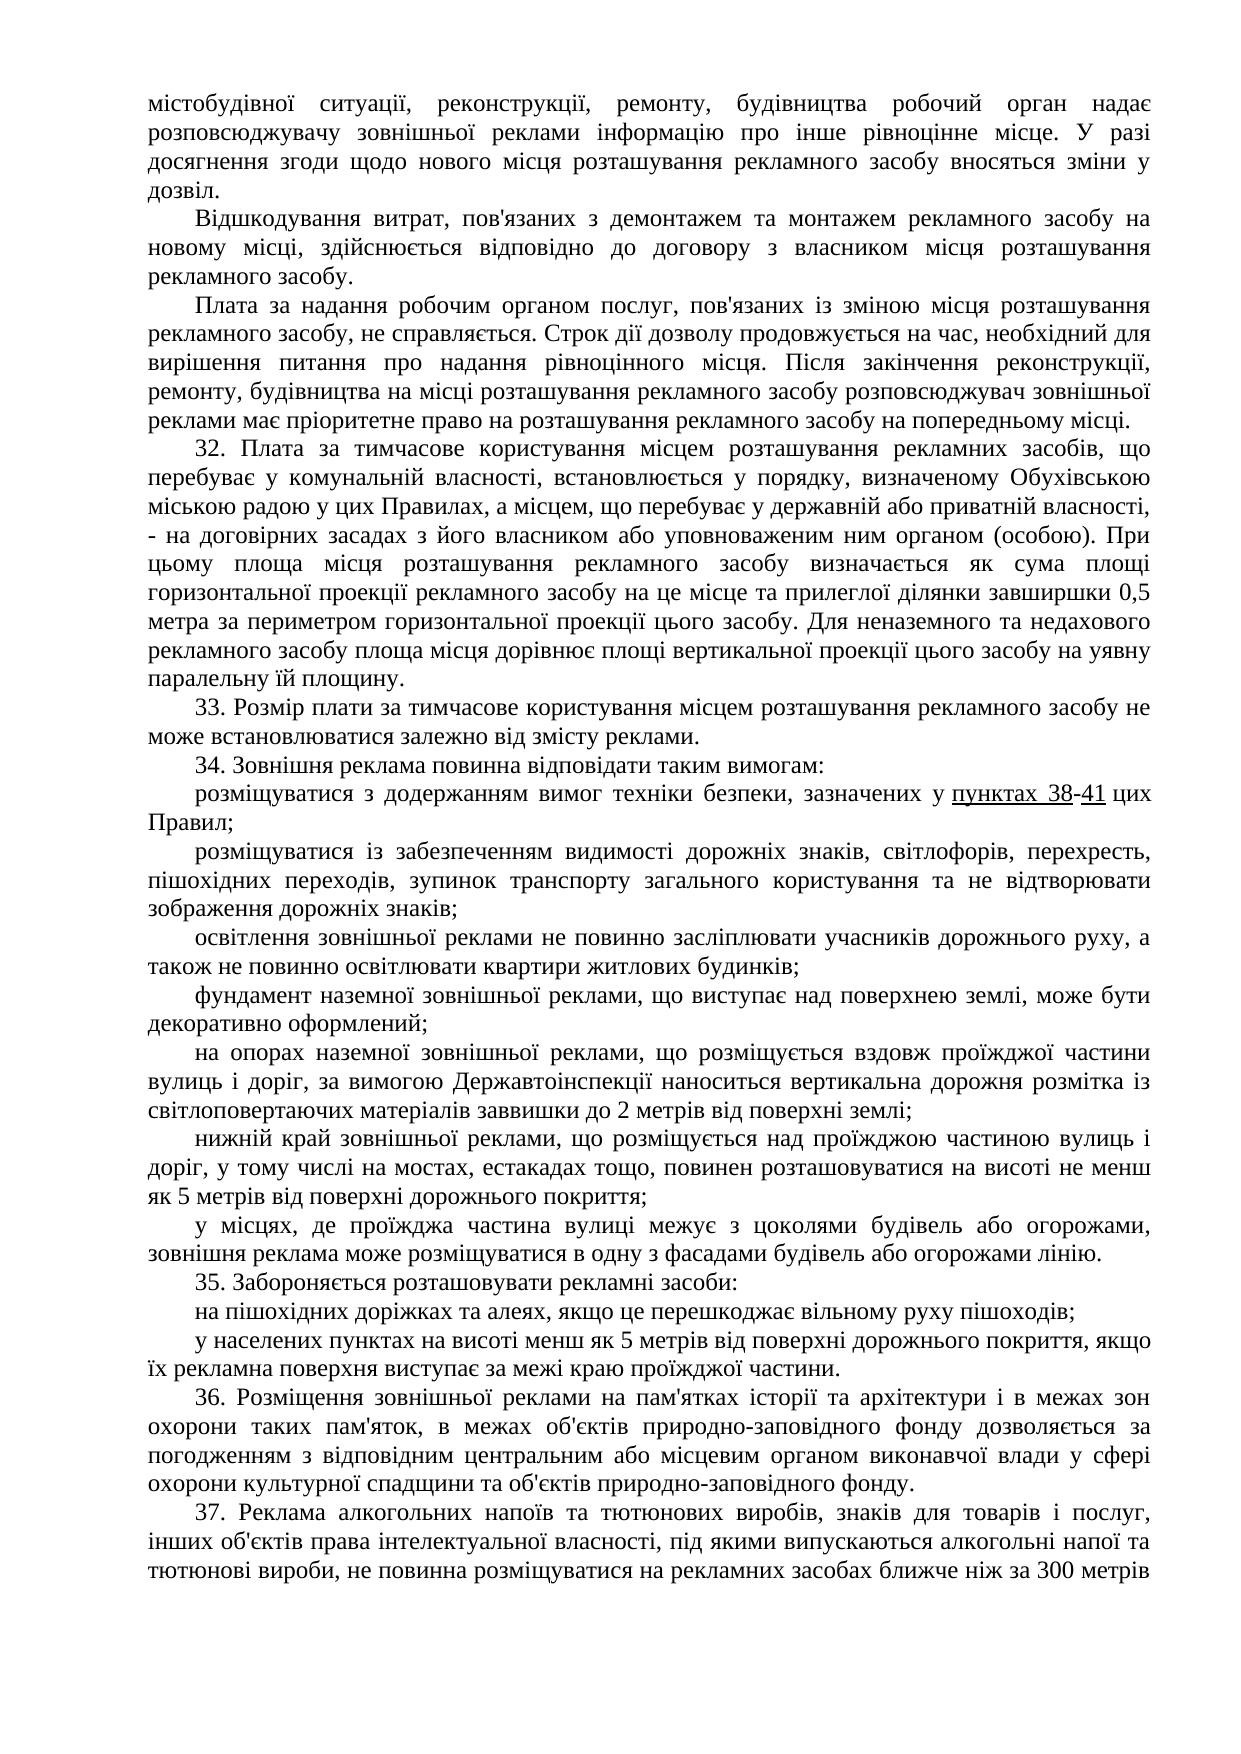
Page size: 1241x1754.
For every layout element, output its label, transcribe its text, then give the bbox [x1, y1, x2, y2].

text 32. Плата за тимчасове користування місцем розташування рекламних засобів, що перебуває у комунальній власності, встановлюється у порядку, визначеному Обухівською міською радою у цих Правилах, а місцем, що перебуває у державній або приватній власності, - на договірних засадах з його власником або уповноваженим ним органом (особою). При цьому площа місця розташування рекламного засобу визначається як сума площі горизонтальної проекції рекламного засобу на це місце та прилеглої ділянки завширшки 0,5 метра за периметром горизонтальної проекції цього засобу. Для неназемного та недахового рекламного засобу площа місця дорівнює площі вертикальної проекції цього засобу на уявну паралельну їй площину. [148, 433, 1152, 692]
text освітлення зовнішньої реклами не повинно засліплювати учасників дорожнього руху, а також не повинно освітлювати квартири житлових будинків; [148, 922, 1152, 980]
text 35. Забороняється розташовувати рекламні засоби: [148, 1267, 1152, 1296]
text на опорах наземної зовнішньої реклами, що розміщується вздовж проїжджої частини вулиць і доріг, за вимогою Державтоінспекції наноситься вертикальна дорожня розмітка із світлоповертаючих матеріалів заввишки до 2 метрів від поверхні землі; [148, 1037, 1152, 1123]
text фундамент наземної зовнішньої реклами, що виступає над поверхнею землі, може бути декоративно оформлений; [148, 980, 1152, 1037]
text розміщуватися з додержанням вимог техніки безпеки, зазначених у пунктах 38-41 цих Правил; [148, 778, 1152, 836]
text 34. Зовнішня реклама повинна відповідати таким вимогам: [148, 750, 1152, 778]
text 33. Розмір плати за тимчасове користування місцем розташування рекламного засобу не може встановлюватися залежно від змісту реклами. [148, 692, 1152, 750]
text 36. Розміщення зовнішньої реклами на пам'ятках історії та архітектури і в межах зон охорони таких пам'яток, в межах об'єктів природно-заповідного фонду дозволяється за погодженням з відповідним центральним або місцевим органом виконавчої влади у сфері охорони культурної спадщини та об'єктів природно-заповідного фонду. [148, 1382, 1152, 1497]
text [148, 88, 1152, 203]
text Плата за надання робочим органом послуг, пов'язаних із зміною місця розташування рекламного засобу, не справляється. Строк дії дозволу продовжується на час, необхідний для вирішення питання про надання рівноцінного місця. Після закінчення реконструкції, ремонту, будівництва на місці розташування рекламного засобу розповсюджувач зовнішньої реклами має пріоритетне право на розташування рекламного засобу на попередньому місці. [148, 290, 1152, 433]
text у місцях, де проїжджа частина вулиці межує з цоколями будівель або огорожами, зовнішня реклама може розміщуватися в одну з фасадами будівель або огорожами лінію. [148, 1210, 1152, 1267]
text на пішохідних доріжках та алеях, якщо це перешкоджає вільному руху пішоходів; [148, 1296, 1152, 1325]
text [148, 1497, 1152, 1583]
text нижній край зовнішньої реклами, що розміщується над проїжджою частиною вулиць і доріг, у тому числі на мостах, естакадах тощо, повинен розташовуватися на висоті не менш як 5 метрів від поверхні дорожнього покриття; [148, 1123, 1152, 1210]
text у населених пунктах на висоті менш як 5 метрів від поверхні дорожнього покриття, якщо їх рекламна поверхня виступає за межі краю проїжджої частини. [148, 1325, 1152, 1382]
text розміщуватися із забезпеченням видимості дорожніх знаків, світлофорів, перехресть, пішохідних переходів, зупинок транспорту загального користування та не відтворювати зображення дорожніх знаків; [148, 836, 1152, 922]
text Відшкодування витрат, пов'язаних з демонтажем та монтажем рекламного засобу на новому місці, здійснюється відповідно до договору з власником місця розташування рекламного засобу. [148, 203, 1152, 290]
